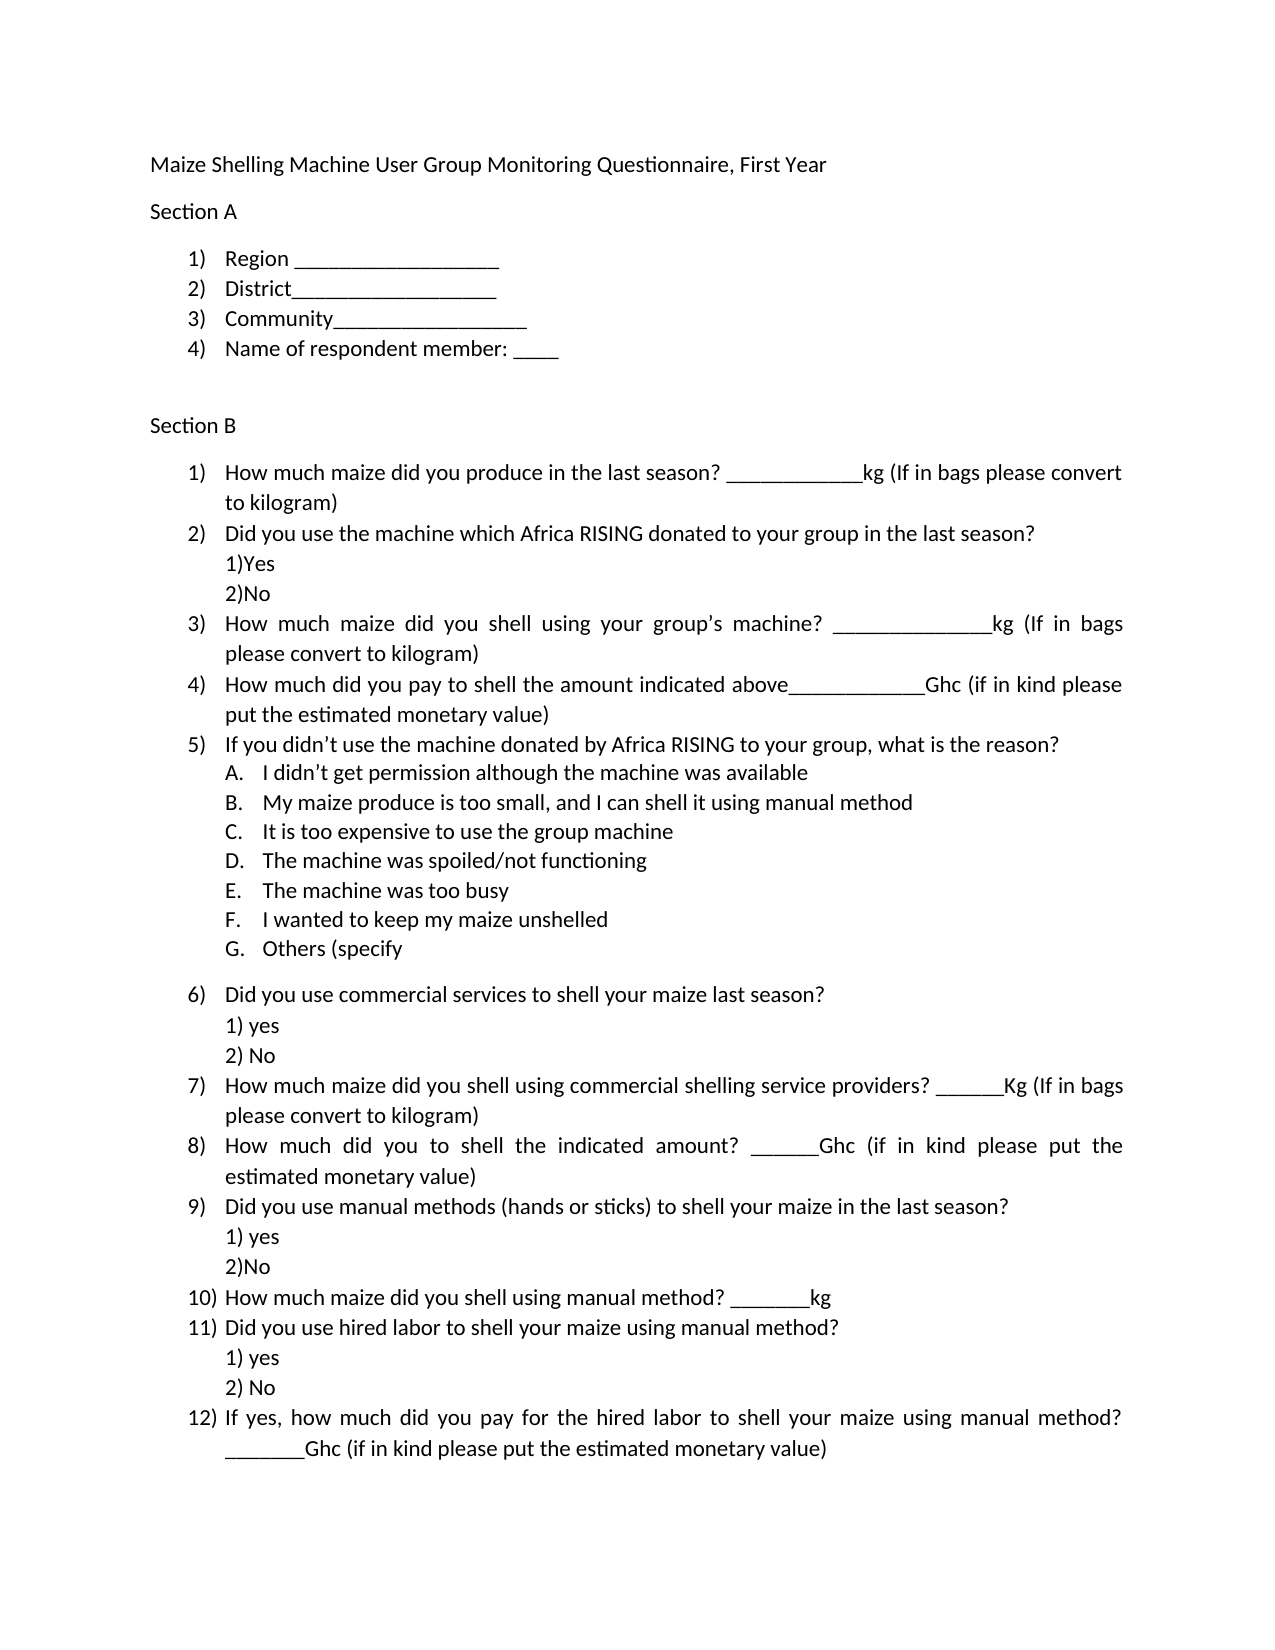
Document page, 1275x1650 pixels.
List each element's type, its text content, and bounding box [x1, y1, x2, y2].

list District__________________ [187, 274, 1125, 302]
list How much did you pay to shell the amount indicated above____________Ghc (if in kind please put the estimated monetary value) [187, 670, 1125, 728]
list 2) No [225, 1041, 1125, 1069]
list My maize produce is too small, and I can shell it using manual method [225, 788, 1125, 816]
list How much did you to shell the indicated amount? ______Ghc (if in kind please put the estimated monetary value) [187, 1132, 1125, 1190]
list Community_________________ [187, 304, 1125, 332]
list 2) No [225, 1373, 1125, 1401]
list If you didn’t use the machine donated by Africa RISING to your group, what is the reason? [187, 730, 1125, 758]
list I wanted to keep my maize unshelled [225, 905, 1125, 933]
text Section A [150, 197, 1125, 225]
text Maize Shelling Machine User Group Monitoring Questionnaire, First Year [150, 150, 1125, 178]
list 1) yes [225, 1011, 1125, 1039]
list The machine was spoiled/not functioning [225, 846, 1125, 874]
list If yes, how much did you pay for the hired labor to shell your maize using manual method? _______Ghc (if in kind please put the estimated monetary value) [187, 1403, 1125, 1462]
list How much maize did you shell using your group’s machine? ______________kg (If in bags please convert to kilogram) [187, 609, 1125, 668]
list Region __________________ [187, 244, 1125, 272]
list It is too expensive to use the group machine [225, 817, 1125, 845]
list 2)No [225, 579, 1125, 607]
list 1) yes [225, 1343, 1125, 1371]
list 1)Yes [225, 549, 1125, 577]
list Did you use manual methods (hands or sticks) to shell your maize in the last season? [187, 1192, 1125, 1220]
list I didn’t get permission although the machine was available [225, 758, 1125, 786]
list Did you use the machine which Africa RISING donated to your group in the last season? [187, 519, 1125, 547]
list Did you use hired labor to shell your maize using manual method? [187, 1313, 1125, 1341]
text Section B [150, 411, 1125, 439]
list Name of respondent member: ____ [187, 334, 1125, 362]
list The machine was too busy [225, 876, 1125, 904]
list 2)No [225, 1252, 1125, 1280]
list Did you use commercial services to shell your maize last season? [187, 981, 1125, 1008]
list How much maize did you shell using manual method? _______kg [187, 1283, 1125, 1311]
list 1) yes [225, 1222, 1125, 1250]
list How much maize did you shell using commercial shelling service providers? ______Kg (If in bags please convert to kilogram) [187, 1071, 1125, 1129]
list Others (specify [225, 934, 1125, 962]
list How much maize did you produce in the last season? ____________kg (If in bags please convert to kilogram) [187, 458, 1125, 517]
